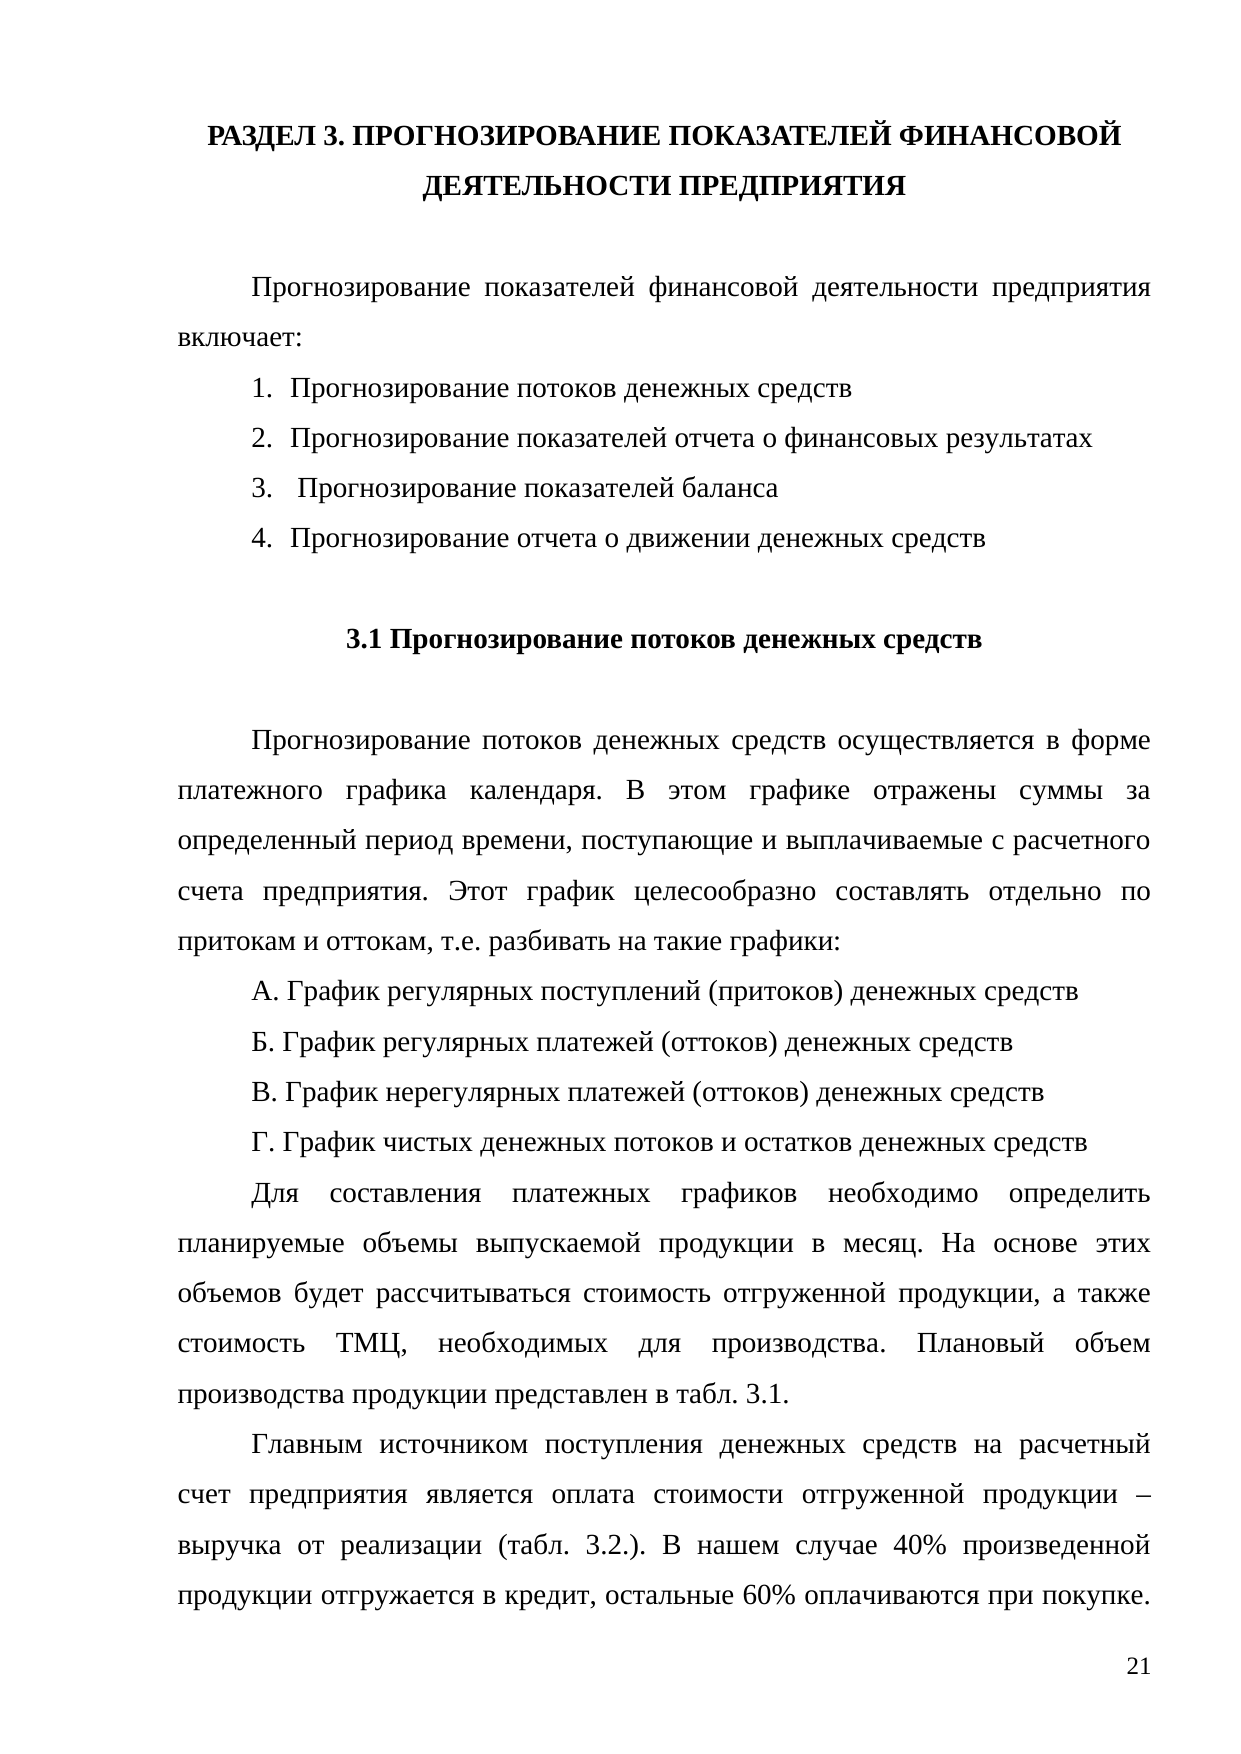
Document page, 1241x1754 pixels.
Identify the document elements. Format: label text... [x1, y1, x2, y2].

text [177, 1426, 1152, 1611]
text Б. График регулярных платежей (оттоков) денежных средств [177, 1024, 1152, 1057]
list Прогнозирование потоков денежных средств [177, 370, 1152, 403]
subtitle 3.1 Прогнозирование потоков денежных средств [177, 621, 1152, 655]
text Для составления платежных графиков необходимо определить планируемые объемы выпускаемой продукции в месяц. На основе этих объемов будет рассчитываться стоимость отгруженной продукции, а также стоимость ТМЦ, необходимых для производства. Плановый объем производства продукции представлен в табл. 3.1. [177, 1175, 1152, 1409]
text А. График регулярных поступлений (притоков) денежных средств [177, 973, 1152, 1007]
subtitle РАЗДЕЛ 3. ПРОГНОЗИРОВАНИЕ ПОКАЗАТЕЛЕЙ ФИНАНСОВОЙ ДЕЯТЕЛЬНОСТИ ПРЕДПРИЯТИЯ [177, 118, 1152, 202]
text Г. График чистых денежных потоков и остатков денежных средств [177, 1124, 1152, 1158]
text В. График нерегулярных платежей (оттоков) денежных средств [177, 1074, 1152, 1108]
list Прогнозирование отчета о движении денежных средств [177, 521, 1152, 554]
text Прогнозирование потоков денежных средств осуществляется в форме платежного графика календаря. В этом графике отражены суммы за определенный период времени, поступающие и выплачиваемые с расчетного счета предприятия. Этот график целесообразно составлять отдельно по притокам и оттокам, т.е. разбивать на такие графики: [177, 722, 1152, 957]
list Прогнозирование показателей баланса [177, 470, 1152, 504]
text Прогнозирование показателей финансовой деятельности предприятия включает: [177, 269, 1152, 353]
list Прогнозирование показателей отчета о финансовых результатах [177, 420, 1152, 453]
